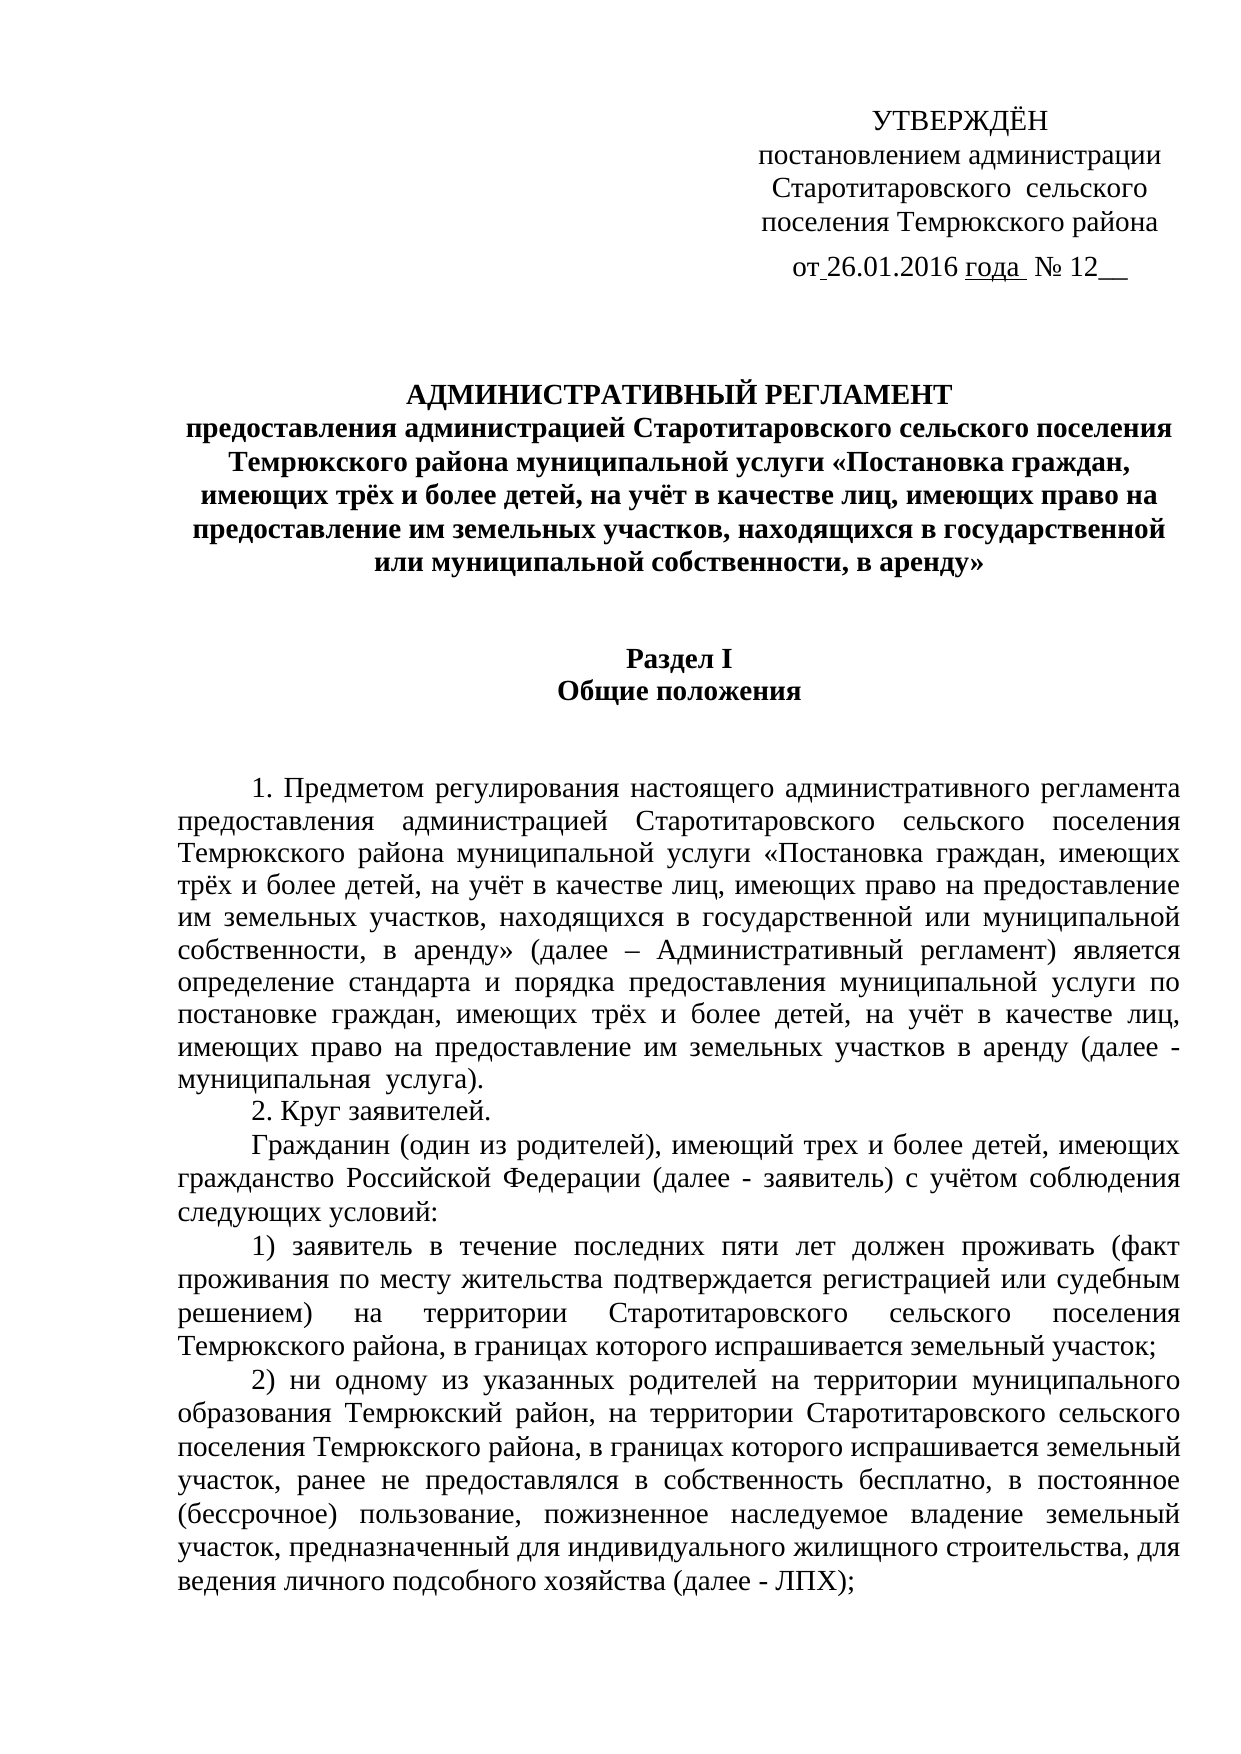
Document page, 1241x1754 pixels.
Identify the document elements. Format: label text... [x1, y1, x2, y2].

text от 26.01.2016 года № 12__ [738, 249, 1181, 283]
text АДМИНИСТРАТИВНЫЙ РЕГЛАМЕНТ [177, 377, 1181, 410]
text Раздел I [177, 643, 1181, 675]
text Старотитаровского сельского поселения Темрюкского района [738, 170, 1181, 237]
text 1) заявитель в течение последних пяти лет должен проживать (факт проживания по месту жительства подтверждается регистрацией или судебным решением) на территории Старотитаровского сельского поселения Темрюкского района, в границах которого испрашивается земельный участок; [177, 1228, 1181, 1362]
text Общие положения [177, 675, 1181, 707]
text 2) ни одному из указанных родителей на территории муниципального образования Темрюкский район, на территории Старотитаровского сельского поселения Темрюкского района, в границах которого испрашивается земельный участок, ранее не предоставлялся в собственность бесплатно, в постоянное (бессрочное) пользование, пожизненное наследуемое владение земельный участок, предназначенный для индивидуального жилищного строительства, для ведения личного подсобного хозяйства (далее - ЛПХ); [177, 1362, 1181, 1597]
text УТВЕРЖДЁН [738, 103, 1181, 137]
text постановлением администрации [738, 137, 1181, 170]
text предоставления администрацией Старотитаровского сельского поселения Темрюкского района муниципальной услуги «Постановка граждан, имеющих трёх и более детей, на учёт в качестве лиц, имеющих право на предоставление им земельных участков, находящихся в государственной или муниципальной собственности, в аренду» [177, 410, 1181, 578]
text 1. Предметом регулирования настоящего административного регламента предоставления администрацией Старотитаровского сельского поселения Темрюкского района муниципальной услуги «Постановка граждан, имеющих трёх и более детей, на учёт в качестве лиц, имеющих право на предоставление им земельных участков, находящихся в государственной или муниципальной собственности, в аренду» (далее – Административный регламент) является определение стандарта и порядка предоставления муниципальной услуги по постановке граждан, имеющих трёх и более детей, на учёт в качестве лиц, имеющих право на предоставление им земельных участков в аренду (далее - муниципальная услуга). [177, 772, 1181, 1095]
text Гражданин (один из родителей), имеющий трех и более детей, имеющих гражданство Российской Федерации (далее - заявитель) с учётом соблюдения следующих условий: [177, 1127, 1181, 1228]
text 2. Круг заявителей. [177, 1095, 1181, 1127]
